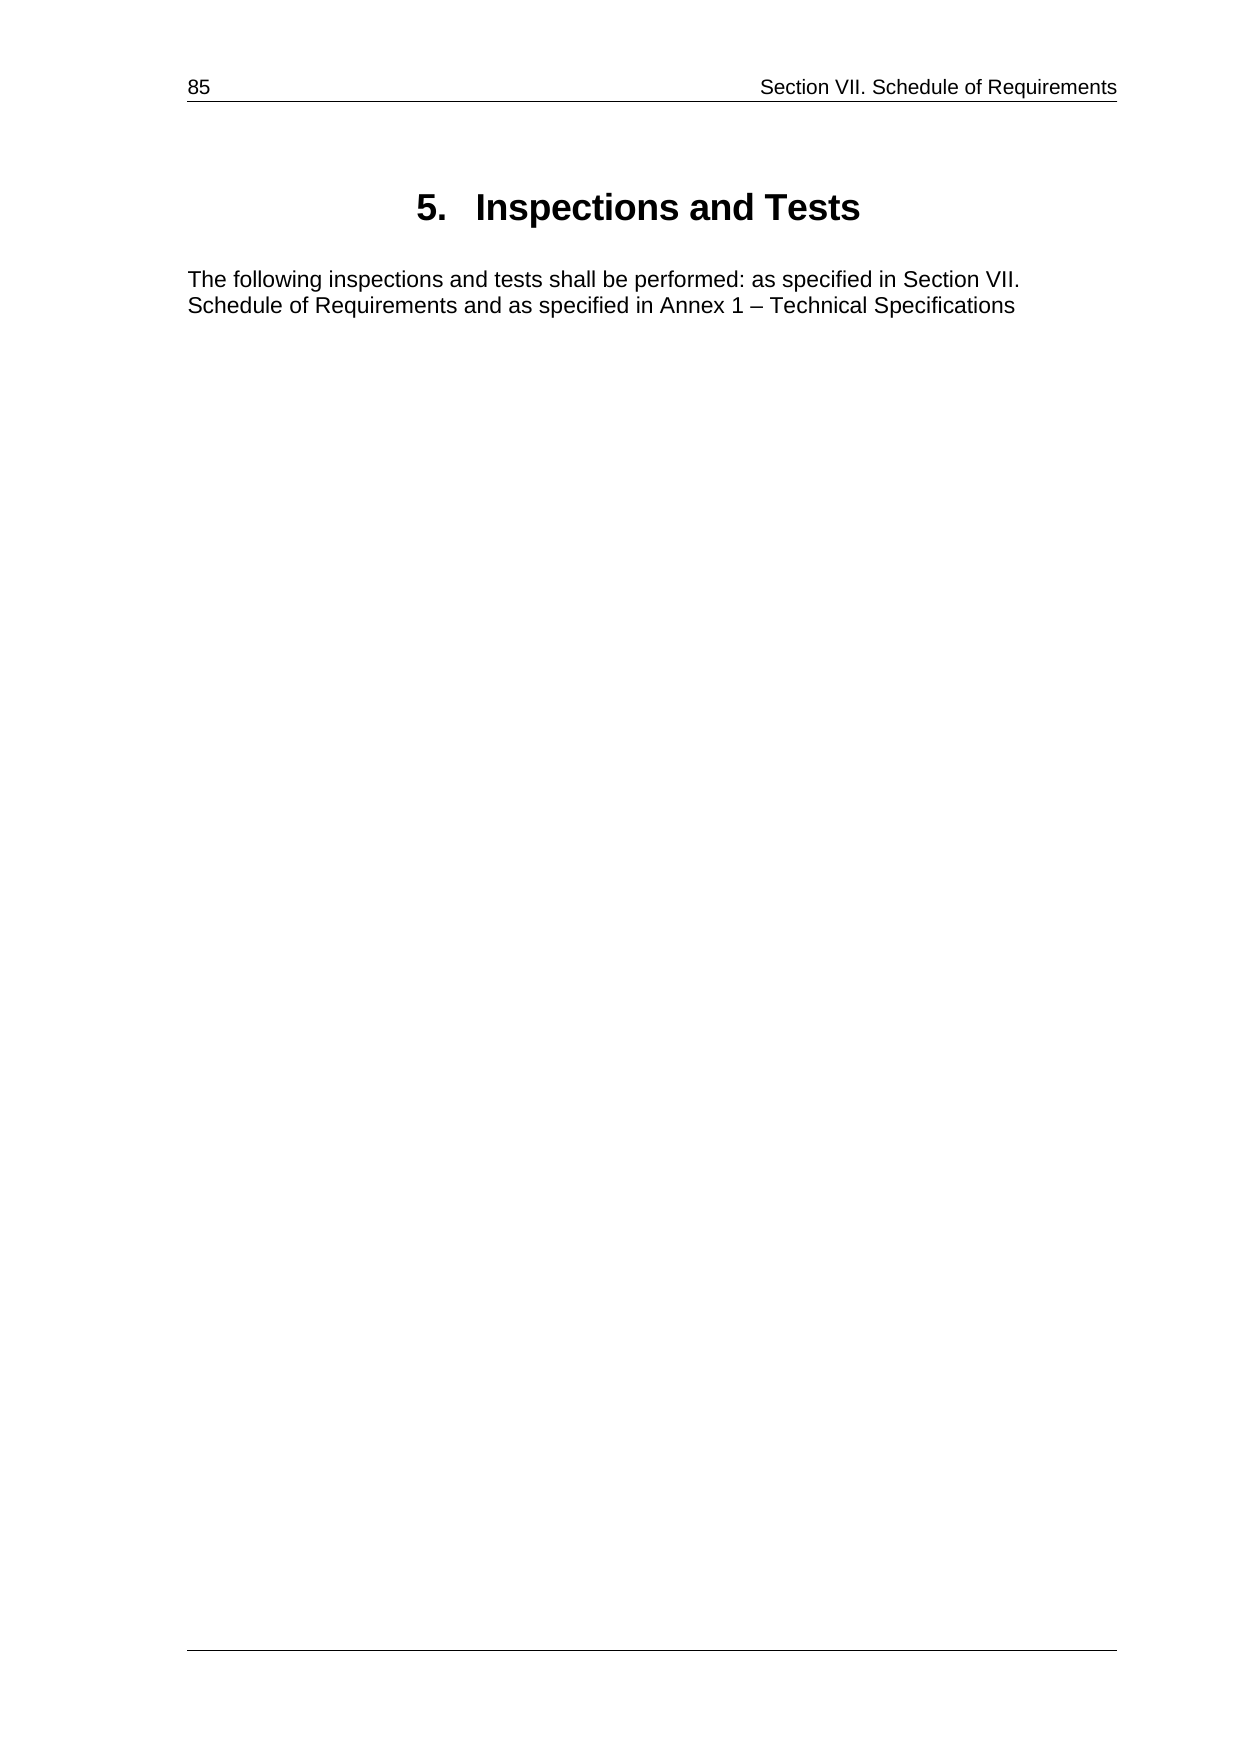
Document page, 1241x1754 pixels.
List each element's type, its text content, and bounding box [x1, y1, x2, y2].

text The following inspections and tests shall be performed: as specified in Section VII. Schedule of Requirements and as specified in Annex 1 – Technical Specifications [187, 266, 1090, 319]
text 5. Inspections and Tests [187, 185, 1090, 228]
